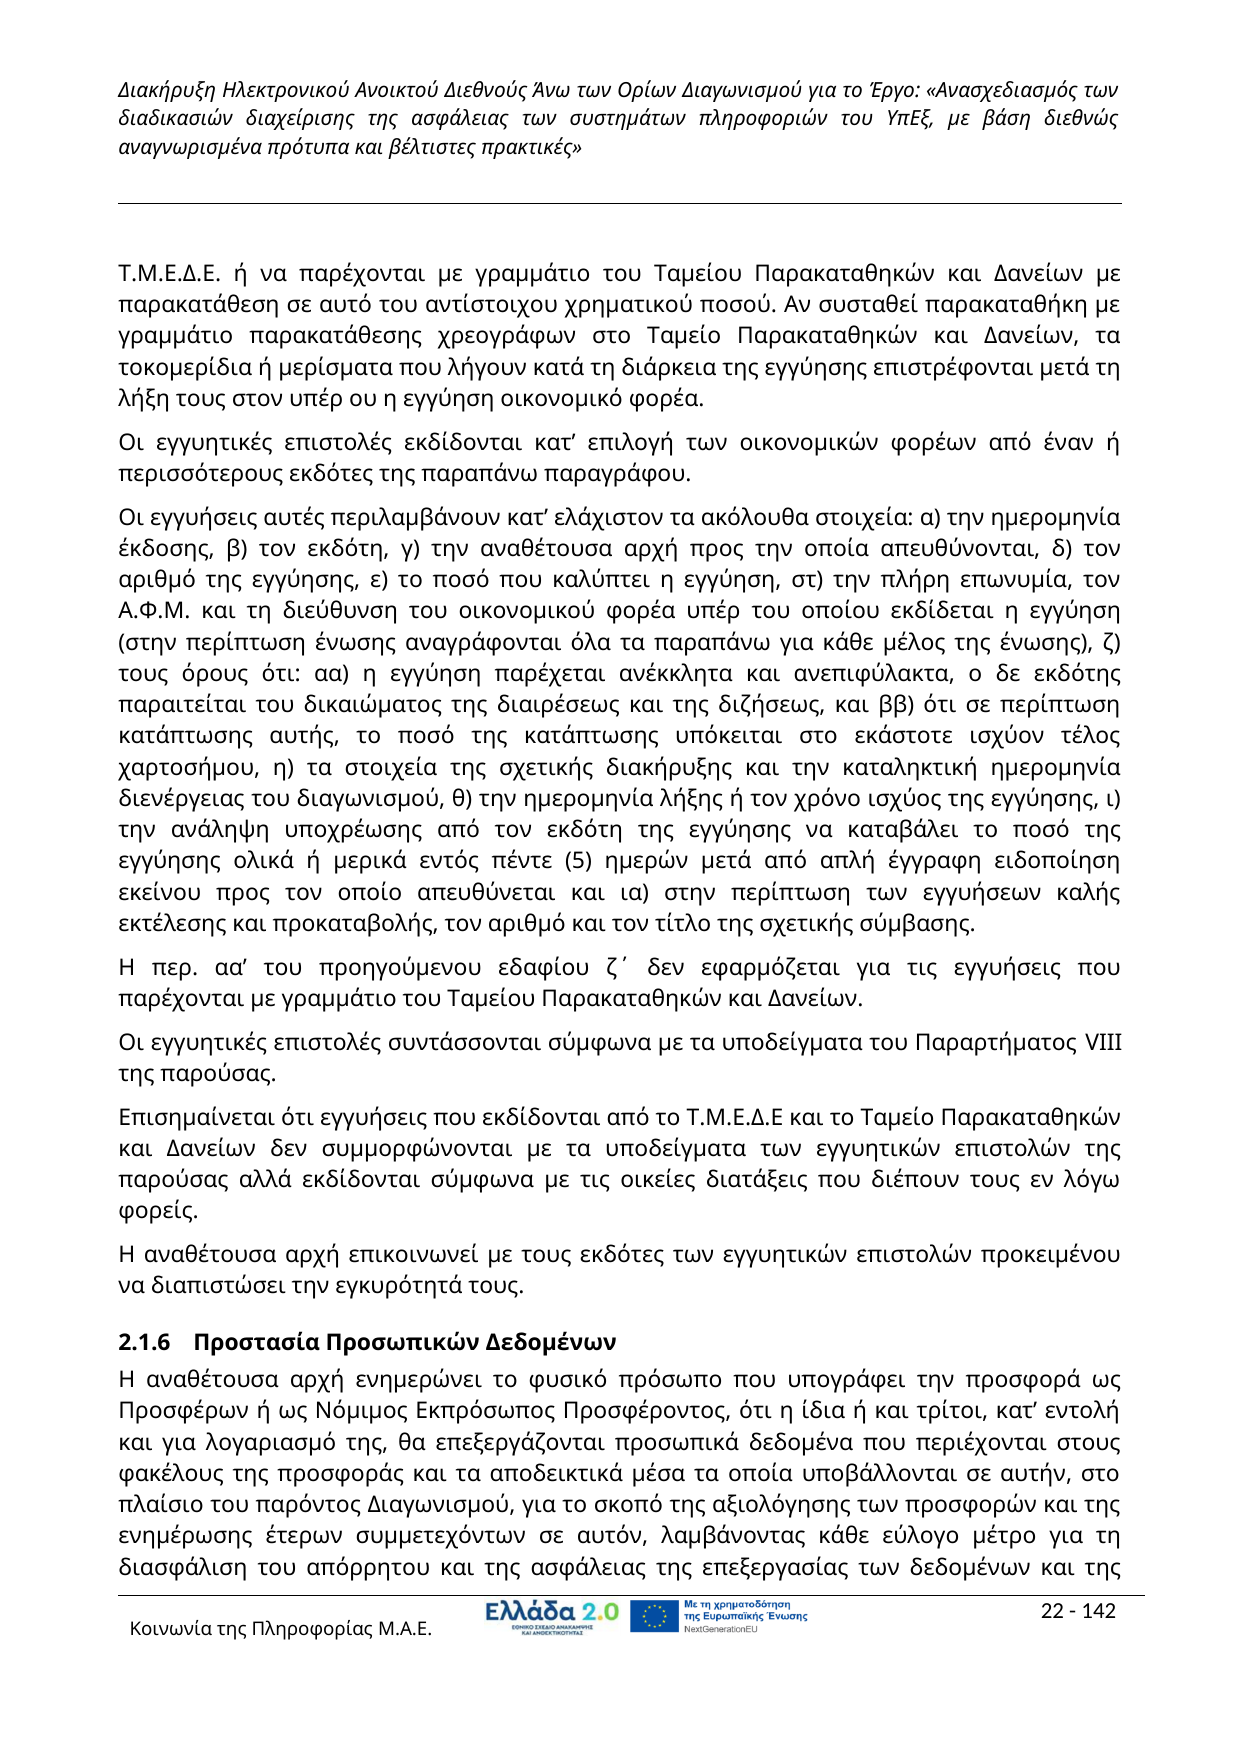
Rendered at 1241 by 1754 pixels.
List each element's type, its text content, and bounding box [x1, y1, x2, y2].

text Οι εγγυήσεις αυτές περιλαμβάνουν κατ’ ελάχιστον τα ακόλουθα στοιχεία: α) την ημερομηνία έκδοσης, β) τον εκδότη, γ) την αναθέτουσα αρχή προς την οποία απευθύνονται, δ) τον αριθμό της εγγύησης, ε) το ποσό που καλύπτει η εγγύηση, στ) την πλήρη επωνυμία, τον Α.Φ.Μ. και τη διεύθυνση του οικονομικού φορέα υπέρ του οποίου εκδίδεται η εγγύηση (στην περίπτωση ένωσης αναγράφονται όλα τα παραπάνω για κάθε μέλος της ένωσης), ζ) τους όρους ότι: αα) η εγγύηση παρέχεται ανέκκλητα και ανεπιφύλακτα, ο δε εκδότης παραιτείται του δικαιώματος της διαιρέσεως και της διζήσεως, και ββ) ότι σε περίπτωση κατάπτωσης αυτής, το ποσό της κατάπτωσης υπόκειται στο εκάστοτε ισχύον τέλος χαρτοσήμου, η) τα στοιχεία της σχετικής διακήρυξης και την καταληκτική ημερομηνία διενέργειας του διαγωνισμού, θ) την ημερομηνία λήξης ή τον χρόνο ισχύος της εγγύησης, ι) την ανάληψη υποχρέωσης από τον εκδότη της εγγύησης να καταβάλει το ποσό της εγγύησης ολικά ή μερικά εντός πέντε (5) ημερών μετά από απλή έγγραφη ειδοποίηση εκείνου προς τον οποίο απευθύνεται και ια) στην περίπτωση των εγγυήσεων καλής εκτέλεσης και προκαταβολής, τον αριθμό και τον τίτλο της σχετικής σύμβασης. [118, 501, 1122, 938]
text Επισημαίνεται ότι εγγυήσεις που εκδίδονται από το Τ.Μ.Ε.Δ.Ε και το Ταμείο Παρακαταθηκών και Δανείων δεν συμμορφώνονται με τα υποδείγματα των εγγυητικών επιστολών της παρούσας αλλά εκδίδονται σύμφωνα με τις οικείες διατάξεις που διέπουν τους εν λόγω φορείς. [118, 1101, 1122, 1226]
picture [484, 1596, 813, 1636]
text Η αναθέτουσα αρχή επικοινωνεί με τους εκδότες των εγγυητικών επιστολών προκειμένου να διαπιστώσει την εγκυρότητά τους. [118, 1238, 1122, 1301]
subtitle Προστασία Προσωπικών Δεδομένων [118, 1326, 1122, 1357]
text Οι εγγυητικές επιστολές εκδίδονται κατ’ επιλογή των οικονομικών φορέων από έναν ή περισσότερους εκδότες της παραπάνω παραγράφου. [118, 426, 1122, 488]
text Οι εγγυητικές επιστολές συντάσσονται σύμφωνα με τα υποδείγματα του Παραρτήματος VIII της παρούσας. [118, 1026, 1122, 1088]
text Η περ. αα’ του προηγούμενου εδαφίου ζ΄ δεν εφαρμόζεται για τις εγγυήσεις που παρέχονται με γραμμάτιο του Ταμείου Παρακαταθηκών και Δανείων. [118, 951, 1122, 1013]
